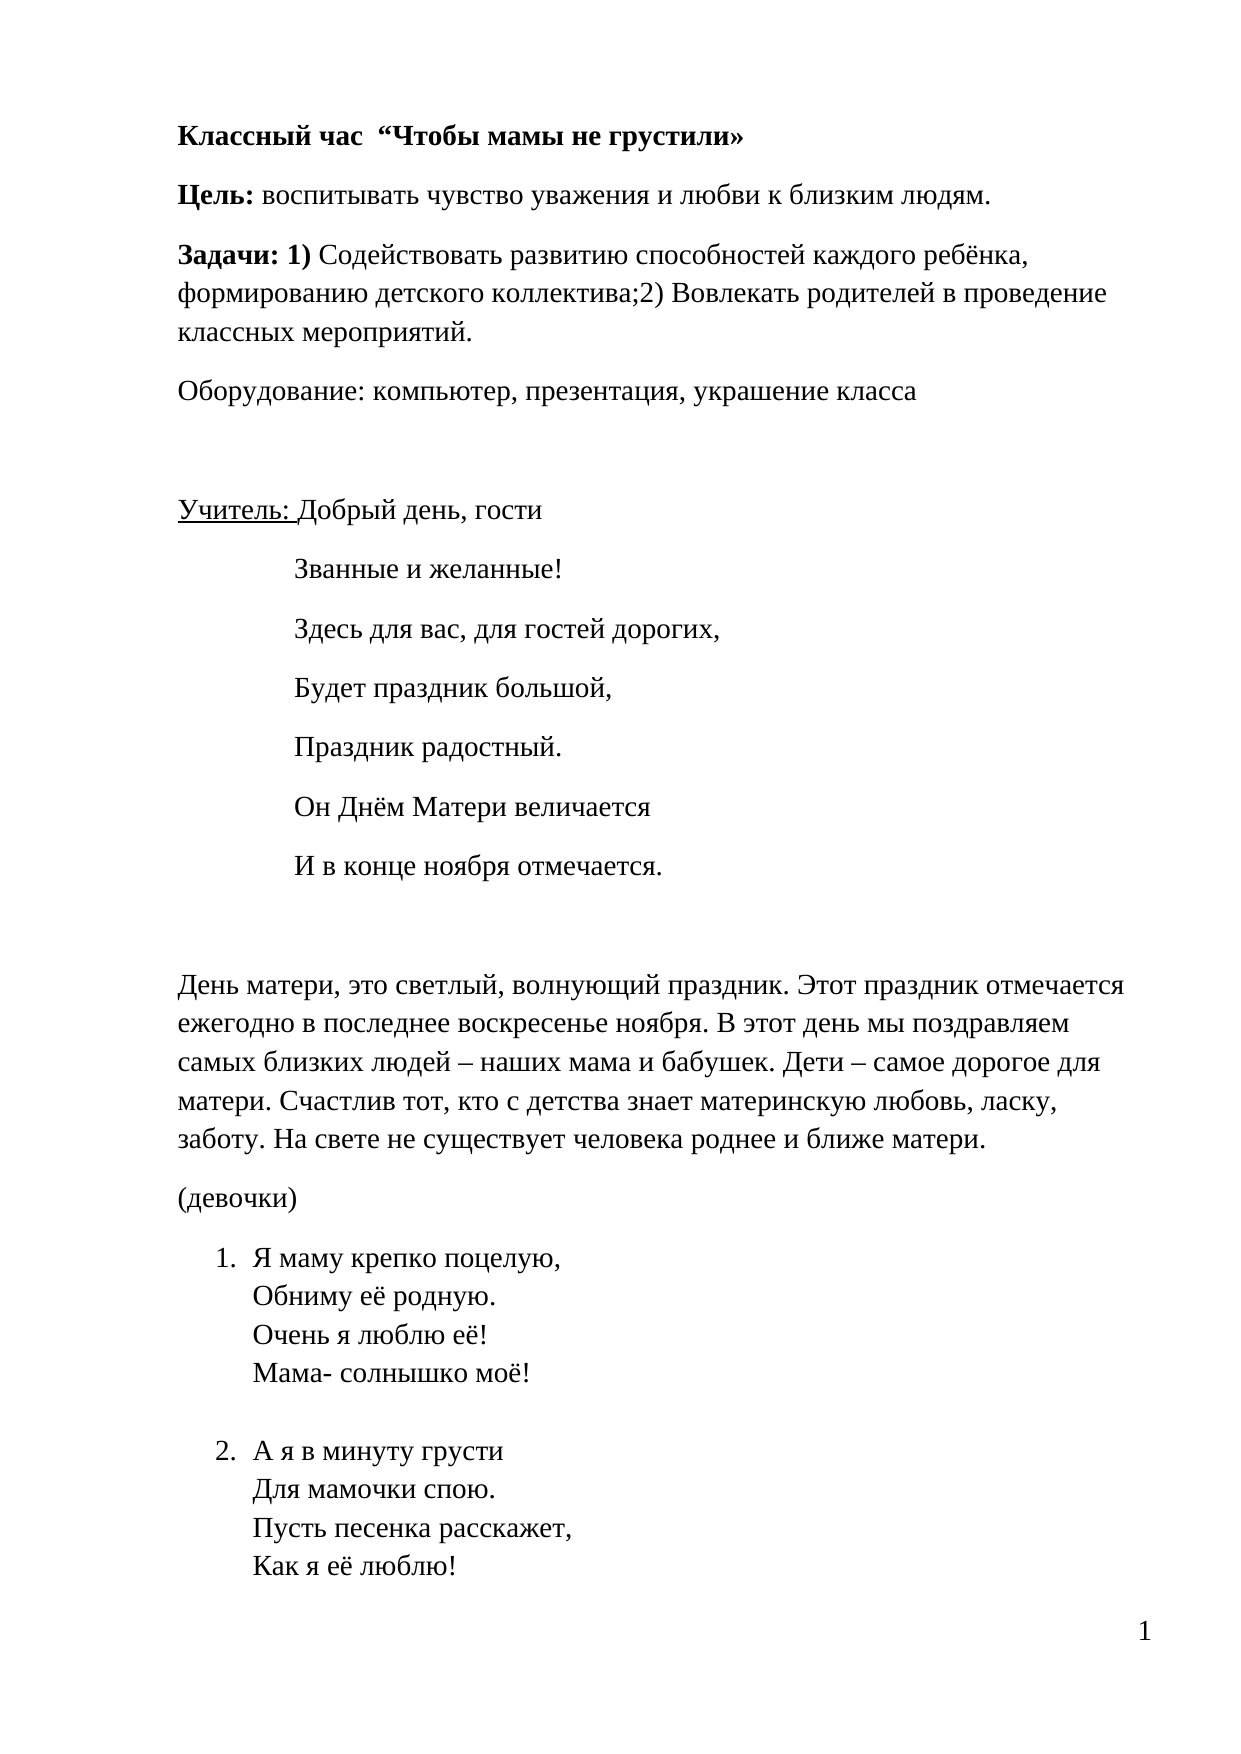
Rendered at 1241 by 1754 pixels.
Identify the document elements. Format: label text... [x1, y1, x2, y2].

list Очень я люблю её! [252, 1317, 1152, 1351]
text (девочки) [177, 1181, 1152, 1214]
text Будет праздник большой, [177, 670, 1152, 704]
list Мама- солнышко моё! [252, 1356, 1152, 1389]
list Я маму крепко поцелую, [215, 1240, 1152, 1273]
text Цель: воспитывать чувство уважения и любви к близким людям. [177, 177, 1152, 211]
text Классный час “Чтобы мамы не грустили» [177, 118, 1152, 152]
text Он Днём Матери величается [177, 789, 1152, 822]
text Задачи: 1) Содействовать развитию способностей каждого ребёнка, формированию детского коллектива;2) Вовлекать родителей в проведение классных мероприятий. [177, 237, 1152, 347]
text И в конце ноября отмечается. [177, 848, 1152, 882]
list Пусть песенка расскажет, [252, 1510, 1152, 1543]
list А я в минуту грусти [215, 1433, 1152, 1466]
text Праздник радостный. [177, 729, 1152, 763]
text Здесь для вас, для гостей дорогих, [177, 611, 1152, 644]
text День матери, это светлый, волнующий праздник. Этот праздник отмечается ежегодно в последнее воскресенье ноября. В этот день мы поздравляем самых близких людей – наших мама и бабушек. Дети – самое дорогое для матери. Счастлив тот, кто с детства знает материнскую любовь, ласку, заботу. На свете не существует человека роднее и ближе матери. [177, 967, 1152, 1155]
text Оборудование: компьютер, презентация, украшение класса [177, 373, 1152, 407]
list Как я её люблю! [252, 1548, 1152, 1582]
text Званные и желанные! [177, 551, 1152, 585]
list Обниму её родную. [252, 1278, 1152, 1312]
text Учитель: Добрый день, гости [177, 492, 1152, 526]
list Для мамочки спою. [252, 1471, 1152, 1505]
